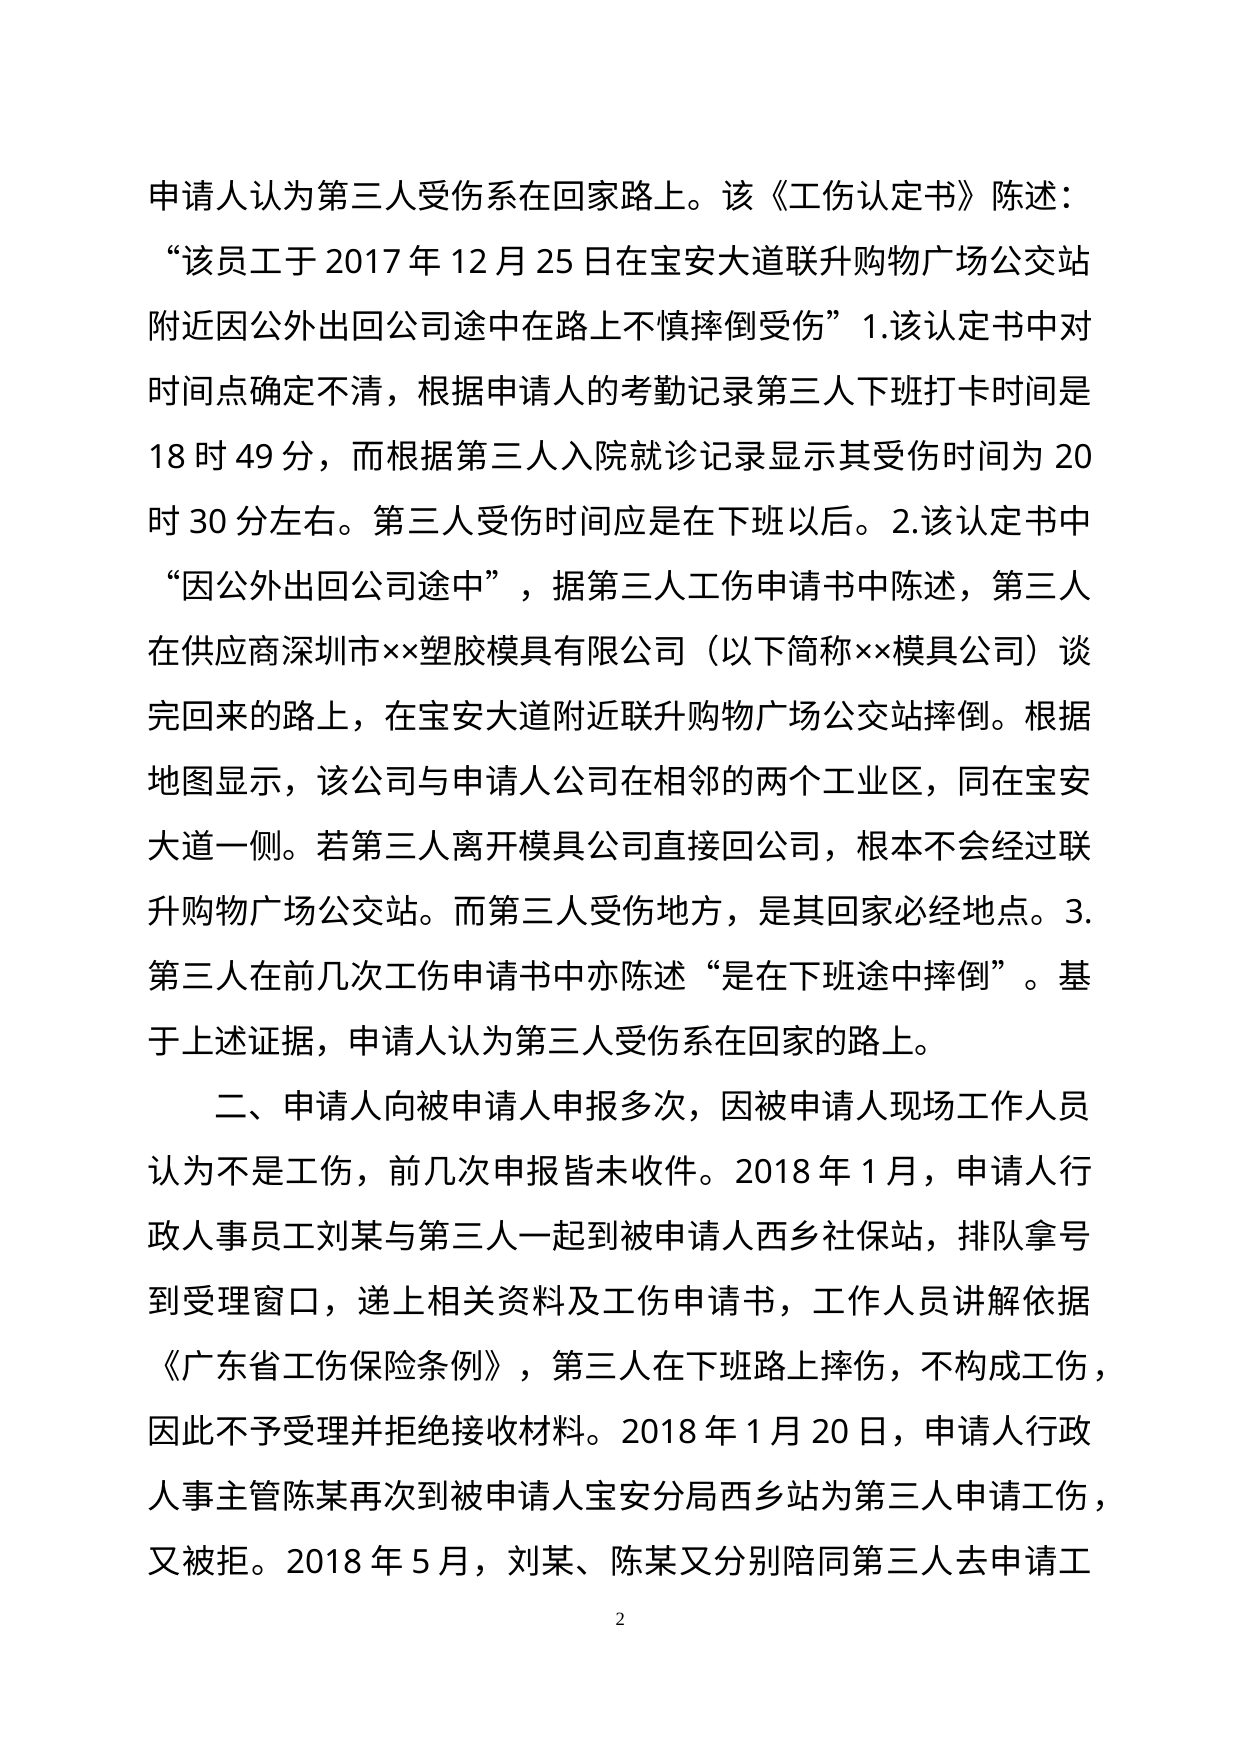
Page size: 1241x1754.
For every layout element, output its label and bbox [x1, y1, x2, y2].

text [148, 162, 1092, 1072]
text [148, 1072, 1092, 1592]
